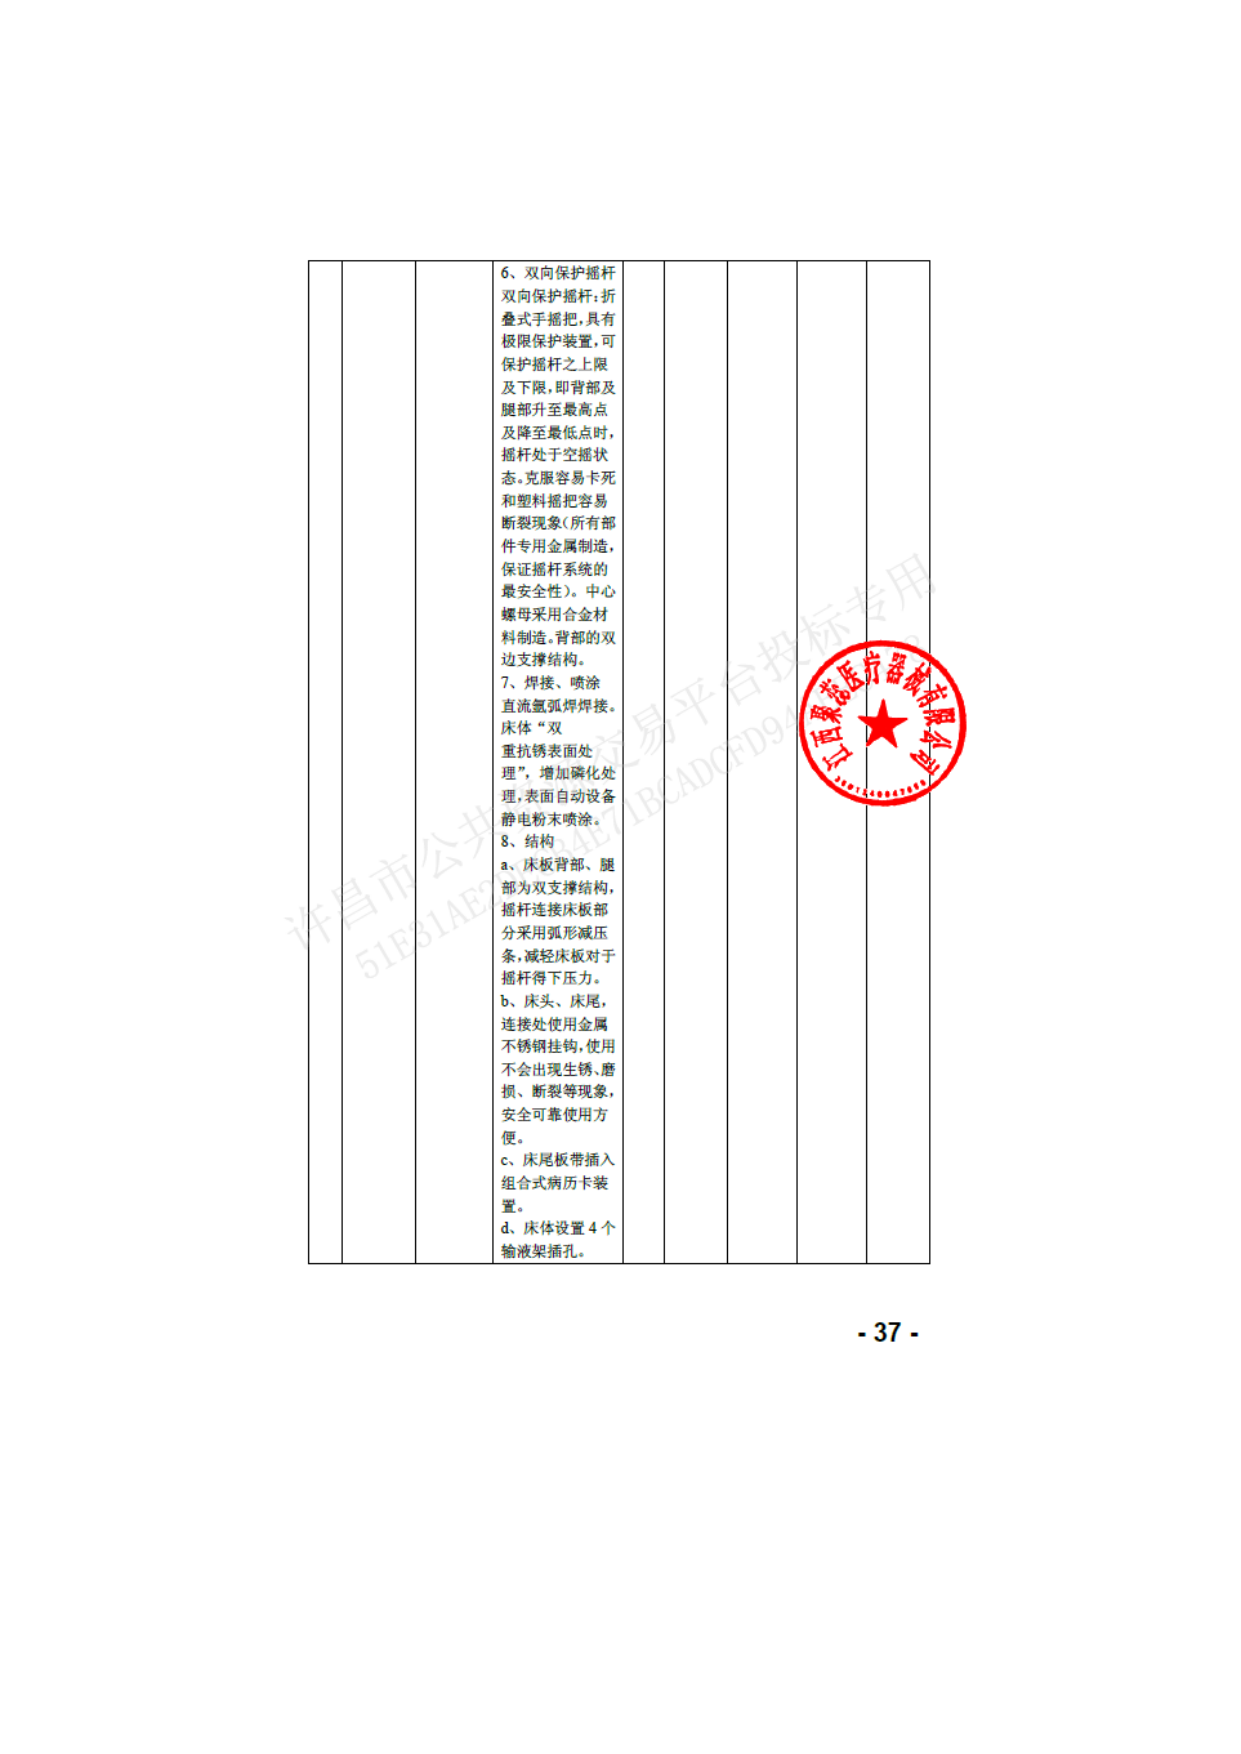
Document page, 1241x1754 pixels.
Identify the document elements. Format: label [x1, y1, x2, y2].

picture [187, 162, 1053, 1374]
